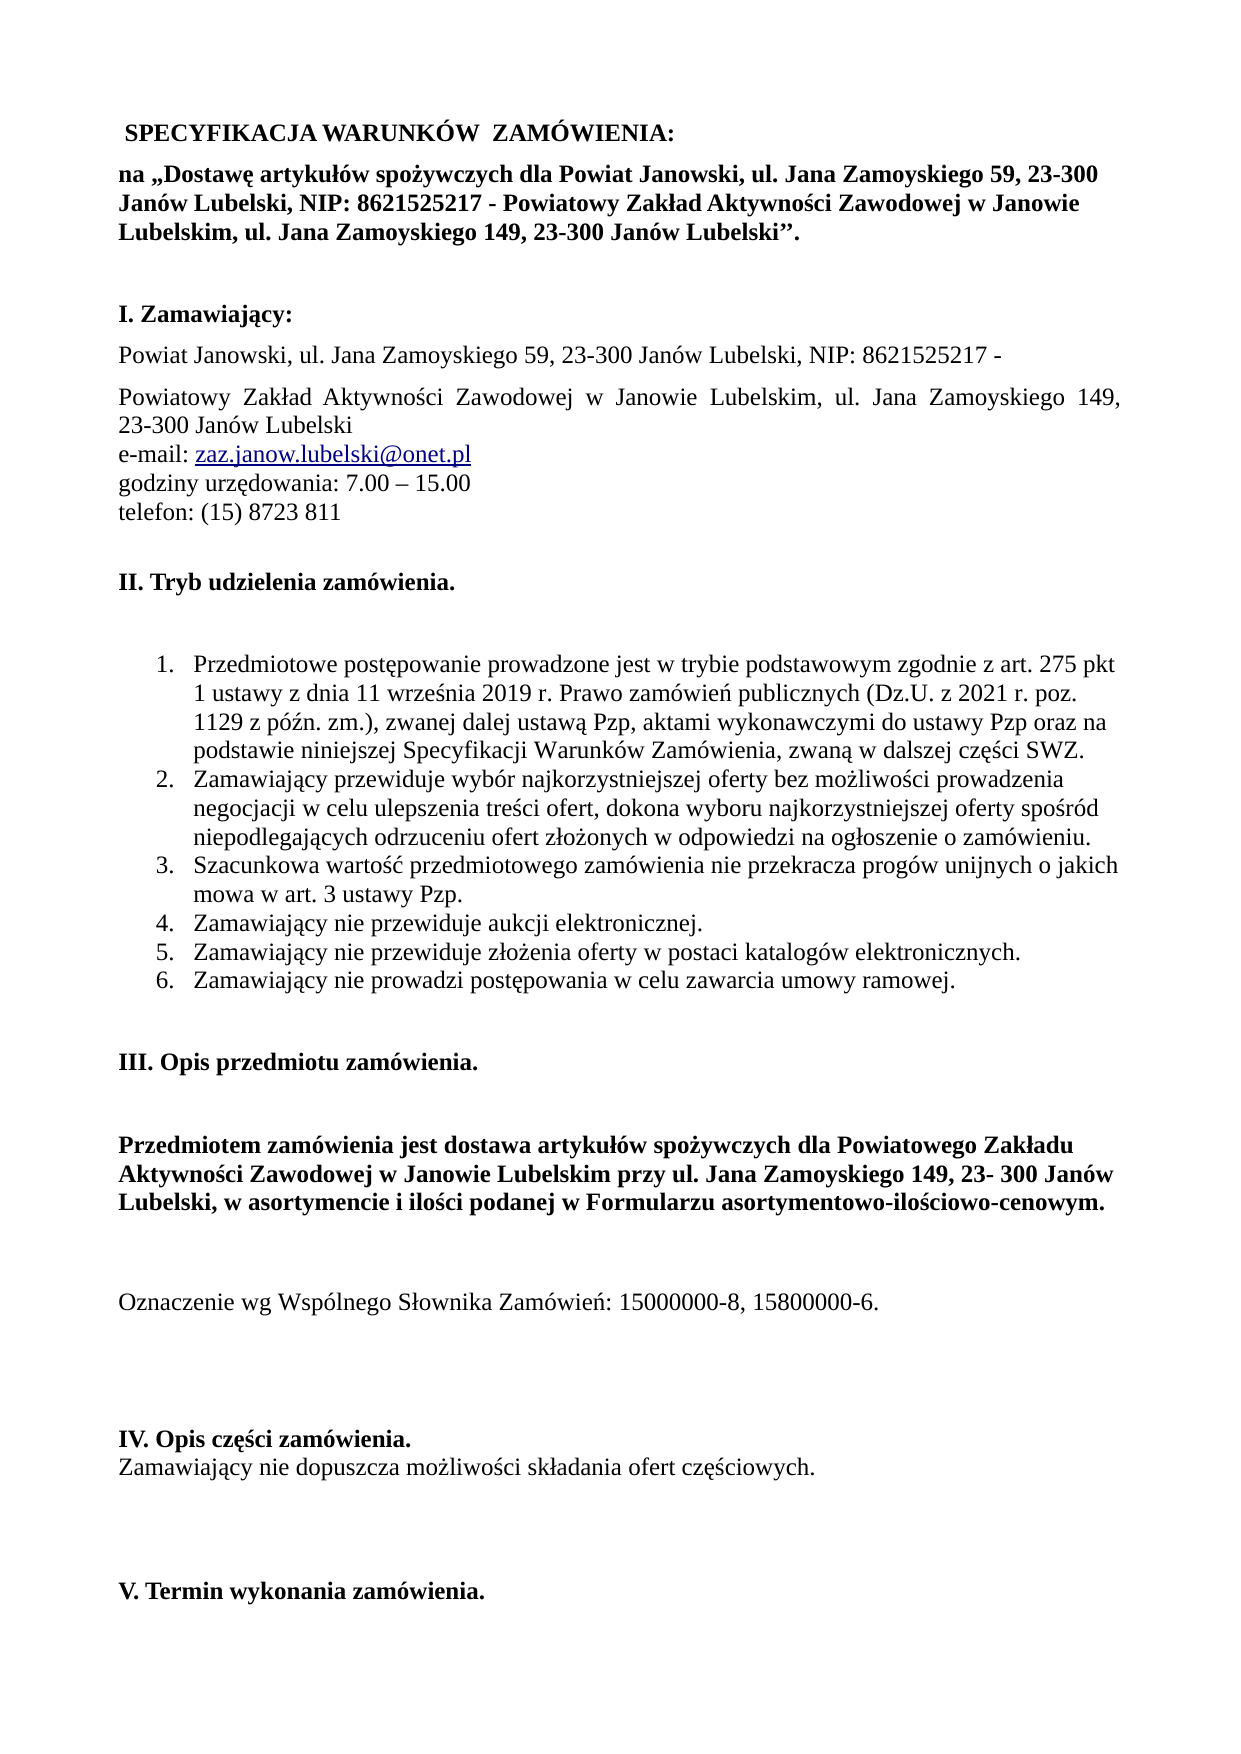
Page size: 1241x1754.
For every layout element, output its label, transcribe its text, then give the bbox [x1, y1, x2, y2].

subtitle telefon: (15) 8723 811 [118, 497, 1122, 526]
list Zamawiający nie prowadzi postępowania w celu zawarcia umowy ramowej. [156, 966, 1122, 994]
text SPECYFIKACJA WARUNKÓW ZAMÓWIENIA: [118, 118, 1122, 147]
text na „Dostawę artykułów spożywczych dla Powiat Janowski, ul. Jana Zamoyskiego 59, 23-300 Janów Lubelski, NIP: 8621525217 - Powiatowy Zakład Aktywności Zawodowej w Janowie Lubelskim, ul. Jana Zamoyskiego 149, 23-300 Janów Lubelski’’. [118, 159, 1122, 246]
subtitle e-mail: zaz.janow.lubelski@onet.pl [118, 439, 1122, 468]
text V. Termin wykonania zamówienia. [118, 1576, 1122, 1605]
list Zamawiający przewiduje wybór najkorzystniejszej oferty bez możliwości prowadzenia negocjacji w celu ulepszenia treści ofert, dokona wyboru najkorzystniejszej oferty spośród niepodlegających odrzuceniu ofert złożonych w odpowiedzi na ogłoszenie o zamówieniu. [156, 764, 1122, 851]
list Przedmiotowe postępowanie prowadzone jest w trybie podstawowym zgodnie z art. 275 pkt 1 ustawy z dnia 11 września 2019 r. Prawo zamówień publicznych (Dz.U. z 2021 r. poz. 1129 z późn. zm.), zwanej dalej ustawą Pzp, aktami wykonawczymi do ustawy Pzp oraz na podstawie niniejszej Specyfikacji Warunków Zamówienia, zwaną w dalszej części SWZ. [156, 649, 1122, 764]
text Powiat Janowski, ul. Jana Zamoyskiego 59, 23-300 Janów Lubelski, NIP: 8621525217 - [118, 341, 1122, 369]
subtitle Powiatowy Zakład Aktywności Zawodowej w Janowie Lubelskim, ul. Jana Zamoyskiego 149, 23-300 Janów Lubelski [118, 382, 1122, 439]
subtitle IV. Opis części zamówienia. [118, 1424, 1122, 1452]
list Zamawiający nie przewiduje złożenia oferty w postaci katalogów elektronicznych. [156, 937, 1122, 966]
list Szacunkowa wartość przedmiotowego zamówienia nie przekracza progów unijnych o jakich mowa w art. 3 ustawy Pzp. [156, 851, 1122, 908]
text Oznaczenie wg Wspólnego Słownika Zamówień: 15000000-8, 15800000-6. [118, 1287, 1122, 1315]
text Przedmiotem zamówienia jest dostawa artykułów spożywczych dla Powiatowego Zakładu Aktywności Zawodowej w Janowie Lubelskim przy ul. Jana Zamoyskiego 149, 23- 300 Janów Lubelski, w asortymencie i ilości podanej w Formularzu asortymentowo-ilościowo-cenowym. [118, 1130, 1122, 1216]
list Zamawiający nie przewiduje aukcji elektronicznej. [156, 908, 1122, 937]
text III. Opis przedmiotu zamówienia. [118, 1047, 1122, 1076]
text I. Zamawiający: [118, 299, 1122, 328]
text II. Tryb udzielenia zamówienia. [118, 567, 1122, 596]
subtitle godziny urzędowania: 7.00 – 15.00 [118, 468, 1122, 497]
text Zamawiający nie dopuszcza możliwości składania ofert częściowych. [118, 1452, 1122, 1481]
